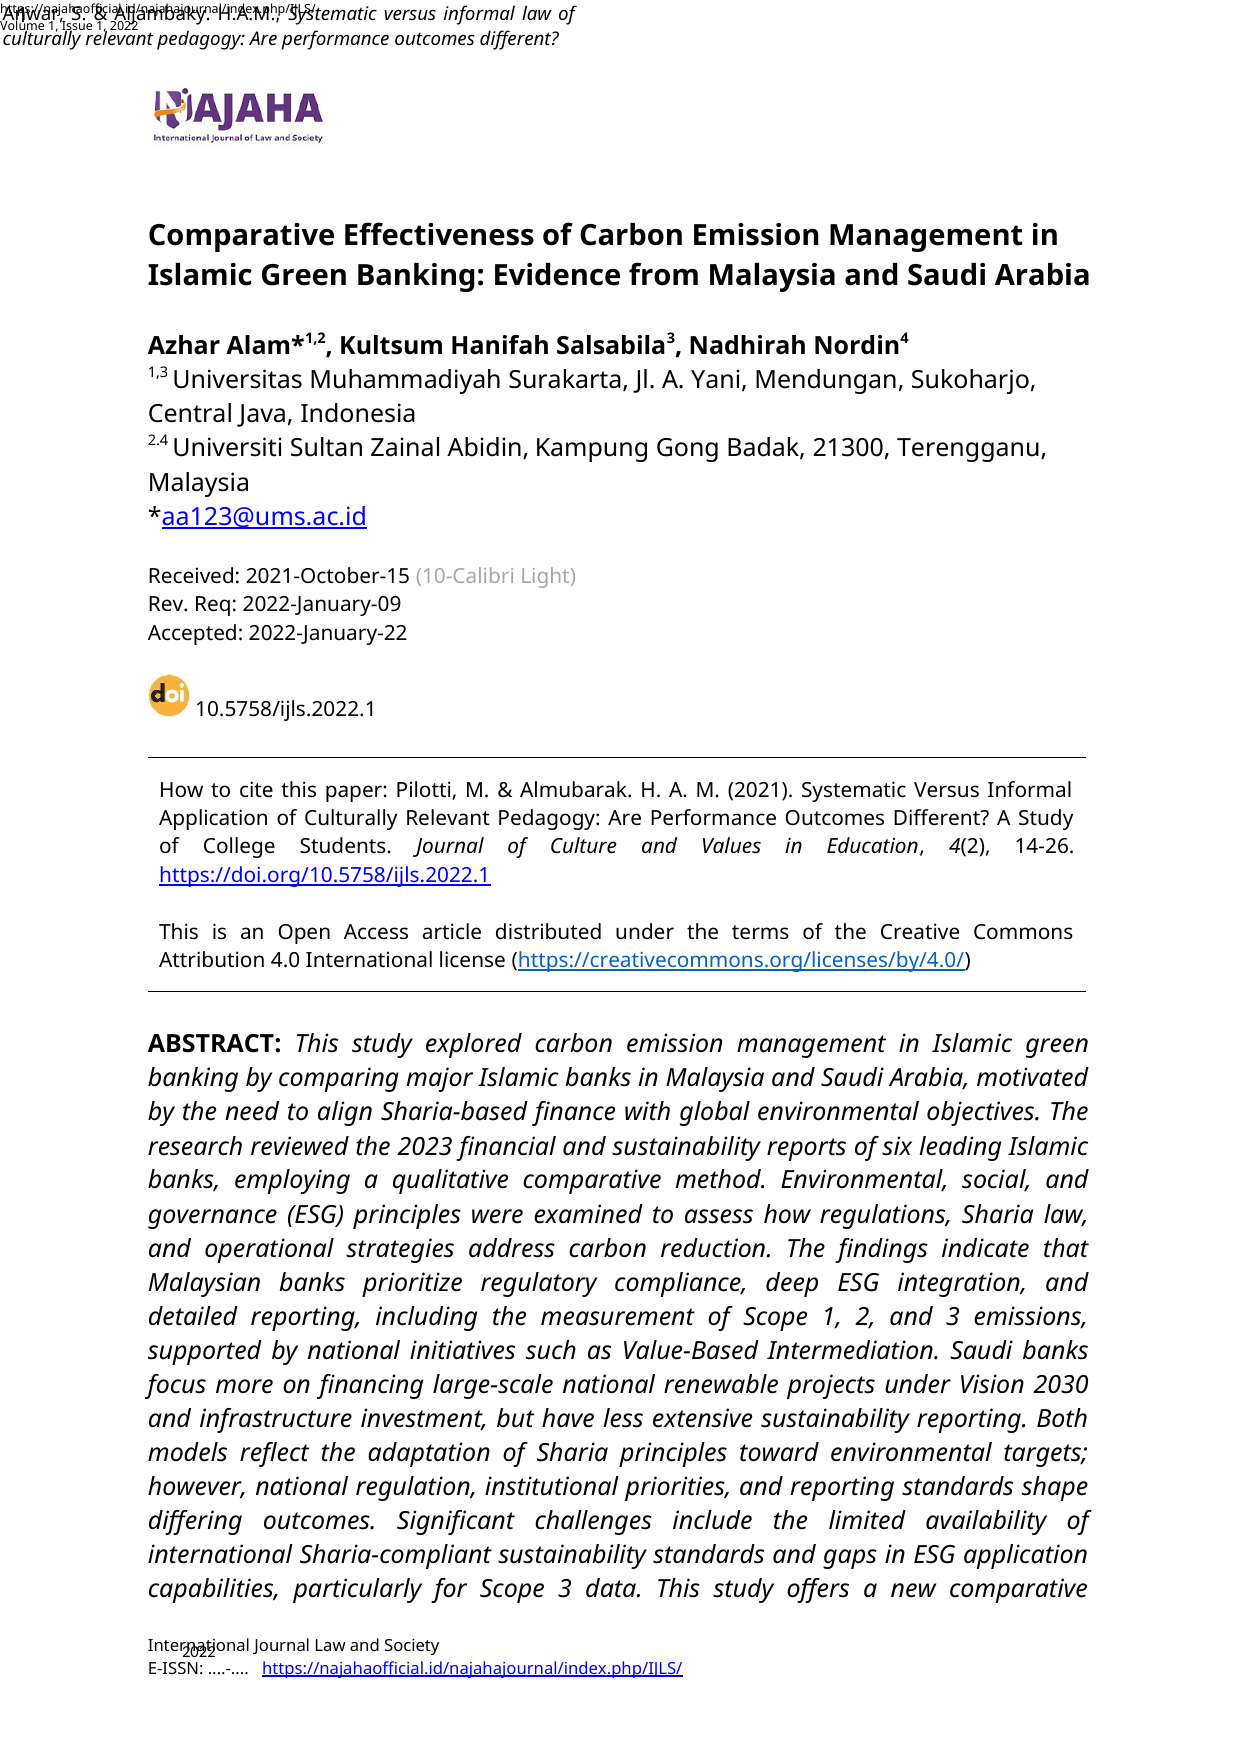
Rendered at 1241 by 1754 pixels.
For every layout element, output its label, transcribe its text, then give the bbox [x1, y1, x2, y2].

table_header How to cite this paper: Pilotti, M. & Almubarak. H. A. M. (2021). Systematic Versus Informal Application of Culturally Relevant Pedagogy: Are Performance Outcomes Different? A Study of College Students. Journal of Culture and Values in Education, 4(2), 14-26. https://doi.org/10.5758/ijls.2022.1 This is an Open Access article distributed under the terms of the Creative Commons Attribution 4.0 International license (https://creativecommons.org/licenses/by/4.0/) [148, 758, 1086, 991]
text Accepted: 2022-January-22 [148, 618, 1016, 646]
text *aa123@ums.ac.id [148, 498, 1092, 532]
text Rev. Req: 2022-January-09 [148, 589, 1016, 618]
text 10.5758/ijls.2022.1 [148, 674, 1016, 722]
text Received: 2021-October-15 (10-Calibri Light) [148, 561, 1016, 589]
text 1,3 Universitas Muhammadiyah Surakarta, Jl. A. Yani, Mendungan, Sukoharjo, Central Java, Indonesia [148, 362, 1092, 430]
text Azhar Alam*1,2, Kultsum Hanifah Salsabila3, Nadhirah Nordin4 [148, 328, 1092, 362]
text Comparative Effectiveness of Carbon Emission Management in Islamic Green Banking: Evidence from Malaysia and Saudi Arabia [148, 214, 1092, 294]
picture [147, 75, 328, 157]
text 2.4 Universiti Sultan Zainal Abidin, Kampung Gong Badak, 21300, Terengganu, Malaysia [148, 430, 1092, 498]
picture [147, 674, 190, 717]
